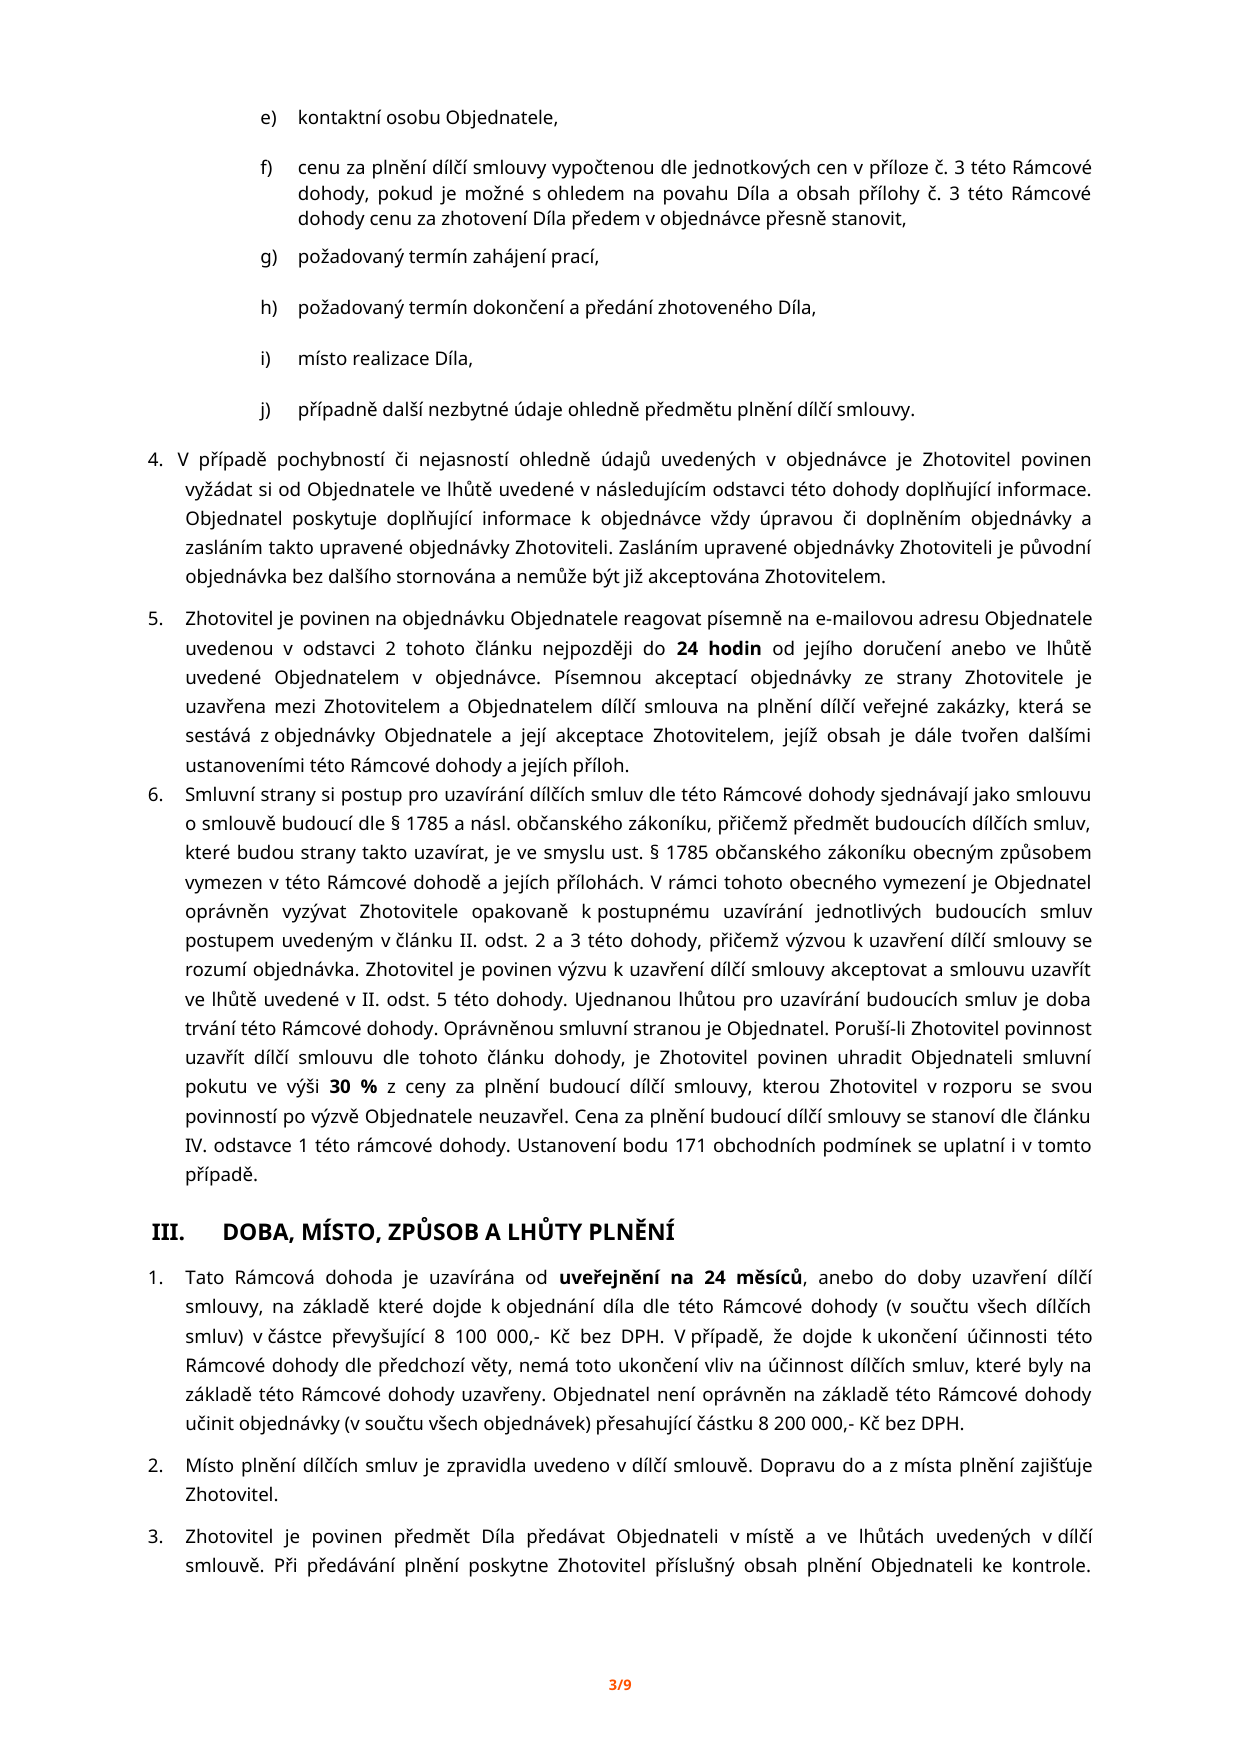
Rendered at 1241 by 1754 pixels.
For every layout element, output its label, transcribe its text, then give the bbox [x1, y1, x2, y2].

list případně další nezbytné údaje ohledně předmětu plnění dílčí smlouvy. [260, 396, 1093, 421]
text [148, 1523, 1093, 1578]
list místo realizace Díla, [260, 345, 1093, 371]
list cenu za plnění dílčí smlouvy vypočtenou dle jednotkových cen v příloze č. 3 této Rámcové dohody, pokud je možné s ohledem na povahu Díla a obsah přílohy č. 3 této Rámcové dohody cenu za zhotovení Díla předem v objednávce přesně stanovit, [260, 155, 1093, 231]
list požadovaný termín zahájení prací, [260, 244, 1093, 269]
list Smluvní strany si postup pro uzavírání dílčích smluv dle této Rámcové dohody sjednávají jako smlouvu o smlouvě budoucí dle § 1785 a násl. občanského zákoníku, přičemž předmět budoucích dílčích smluv, které budou strany takto uzavírat, je ve smyslu ust. § 1785 občanského zákoníku obecným způsobem vymezen v této Rámcové dohodě a jejích přílohách. V rámci tohoto obecného vymezení je Objednatel oprávněn vyzývat Zhotovitele opakovaně k postupnému uzavírání jednotlivých budoucích smluv postupem uvedeným v článku II. odst. 2 a 3 této dohody, přičemž výzvou k uzavření dílčí smlouvy se rozumí objednávka. Zhotovitel je povinen výzvu k uzavření dílčí smlouvy akceptovat a smlouvu uzavřít ve lhůtě uvedené v II. odst. 5 této dohody. Ujednanou lhůtou pro uzavírání budoucích smluv je doba trvání této Rámcové dohody. Oprávněnou smluvní stranou je Objednatel. Poruší-li Zhotovitel povinnost uzavřít dílčí smlouvu dle tohoto článku dohody, je Zhotovitel povinen uhradit Objednateli smluvní pokutu ve výši 30 % z ceny za plnění budoucí dílčí smlouvy, kterou Zhotovitel v rozporu se svou povinností po výzvě Objednatele neuzavřel. Cena za plnění budoucí dílčí smlouvy se stanoví dle článku IV. odstavce 1 této rámcové dohody. Ustanovení bodu 171 obchodních podmínek se uplatní i v tomto případě. [148, 781, 1093, 1187]
text Místo plnění dílčích smluv je zpravidla uvedeno v dílčí smlouvě. Dopravu do a z místa plnění zajišťuje Zhotovitel. [148, 1452, 1093, 1507]
list požadovaný termín dokončení a předání zhotoveného Díla, [260, 294, 1093, 320]
list DOBA, MÍSTO, ZPŮSOB A LHŮTY PLNĚNÍ [185, 1216, 1093, 1247]
list V případě pochybností či nejasností ohledně údajů uvedených v objednávce je Zhotovitel povinen vyžádat si od Objednatele ve lhůtě uvedené v následujícím odstavci této dohody doplňující informace. Objednatel poskytuje doplňující informace k objednávce vždy úpravou či doplněním objednávky a zasláním takto upravené objednávky Zhotoviteli. Zasláním upravené objednávky Zhotoviteli je původní objednávka bez dalšího stornována a nemůže být již akceptována Zhotovitelem. [148, 447, 1093, 589]
list Zhotovitel je povinen na objednávku Objednatele reagovat písemně na e-mailovou adresu Objednatele uvedenou v odstavci 2 tohoto článku nejpozději do 24 hodin od jejího doručení anebo ve lhůtě uvedené Objednatelem v objednávce. Písemnou akceptací objednávky ze strany Zhotovitele je uzavřena mezi Zhotovitelem a Objednatelem dílčí smlouva na plnění dílčí veřejné zakázky, která se sestává z objednávky Objednatele a její akceptace Zhotovitelem, jejíž obsah je dále tvořen dalšími ustanoveními této Rámcové dohody a jejích příloh. [148, 606, 1093, 777]
list kontaktní osobu Objednatele, [260, 104, 1093, 129]
text Tato Rámcová dohoda je uzavírána od uveřejnění na 24 měsíců, anebo do doby uzavření dílčí smlouvy, na základě které dojde k objednání díla dle této Rámcové dohody (v součtu všech dílčích smluv) v částce převyšující 8 100 000,- Kč bez DPH. V případě, že dojde k ukončení účinnosti této Rámcové dohody dle předchozí věty, nemá toto ukončení vliv na účinnost dílčích smluv, které byly na základě této Rámcové dohody uzavřeny. Objednatel není oprávněn na základě této Rámcové dohody učinit objednávky (v součtu všech objednávek) přesahující částku 8 200 000,- Kč bez DPH. [148, 1264, 1093, 1436]
